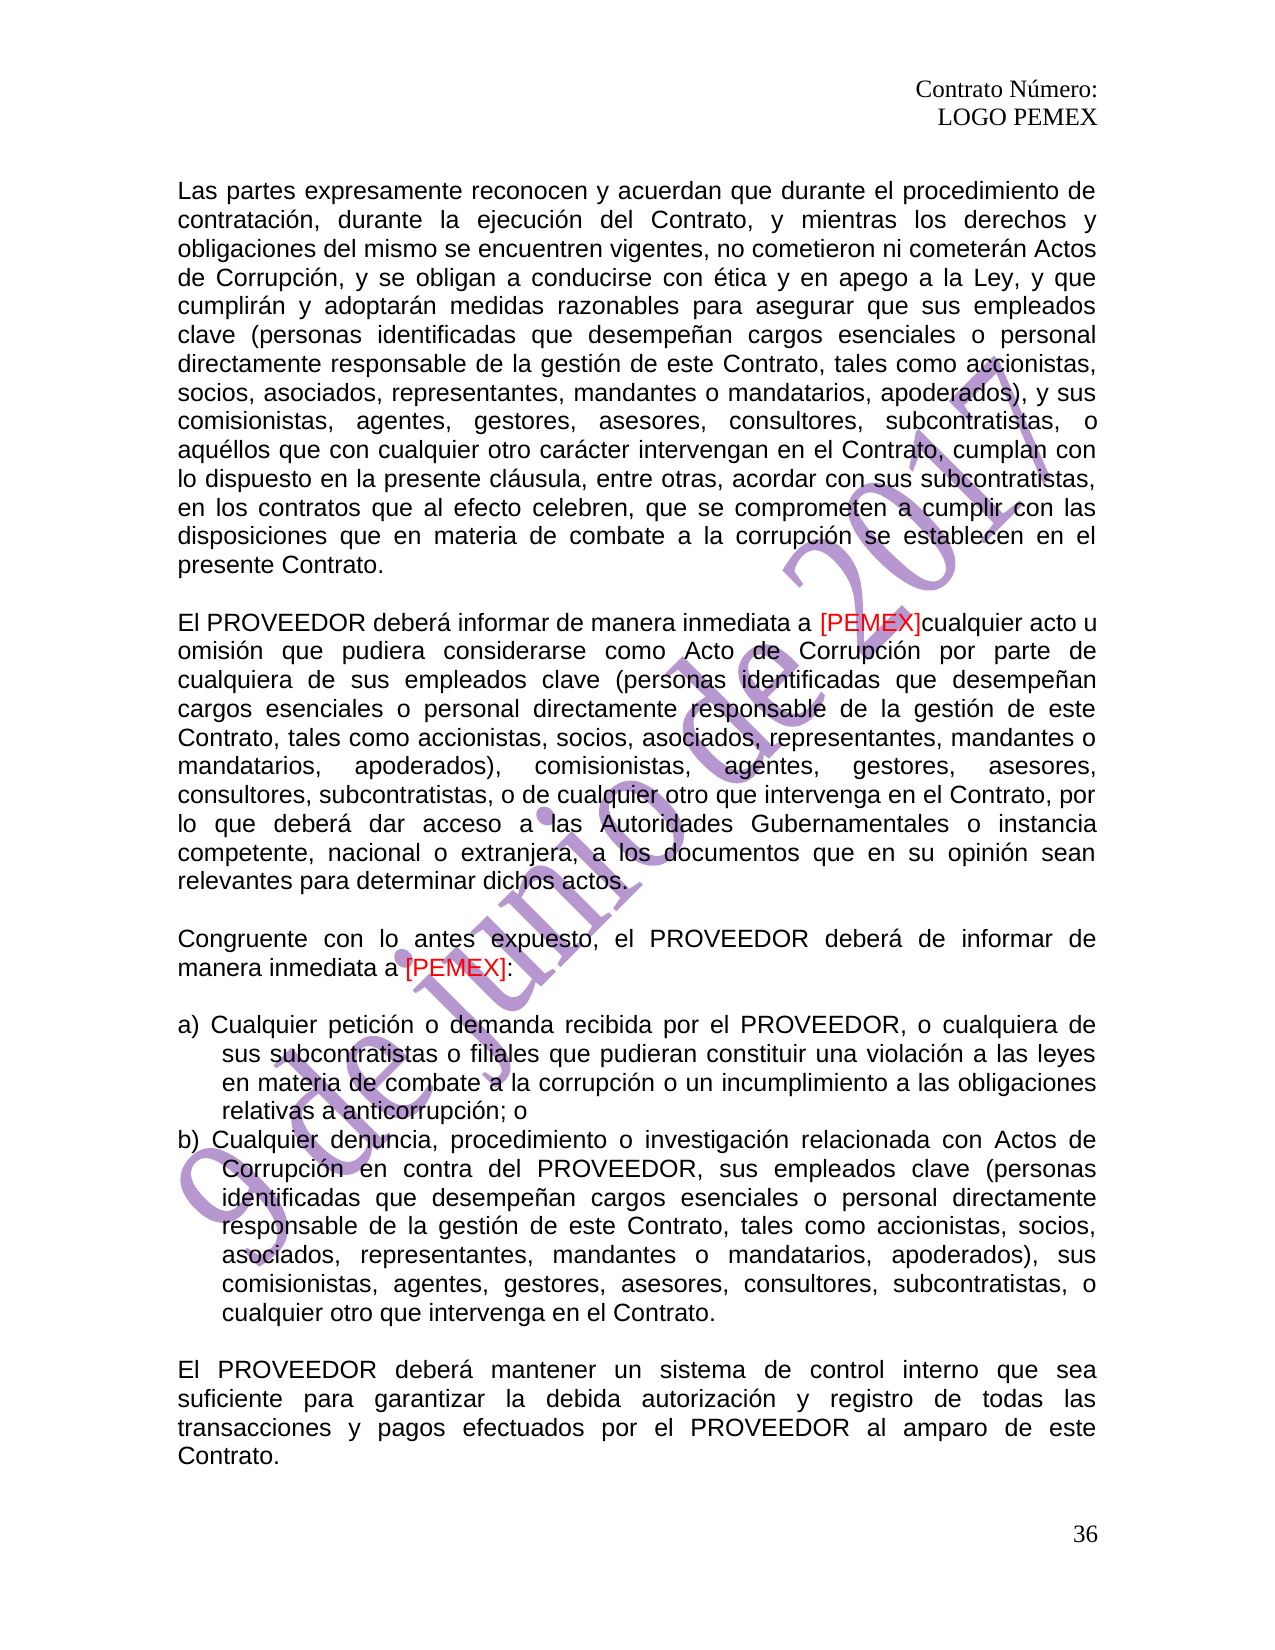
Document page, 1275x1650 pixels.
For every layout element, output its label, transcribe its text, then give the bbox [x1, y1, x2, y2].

text Las partes expresamente reconocen y acuerdan que durante el procedimiento de contratación, durante la ejecución del Contrato, y mientras los derechos y obligaciones del mismo se encuentren vigentes, no cometieron ni cometerán Actos de Corrupción, y se obligan a conducirse con ética y en apego a la Ley, y que cumplirán y adoptarán medidas razonables para asegurar que sus empleados clave (personas identificadas que desempeñan cargos esenciales o personal directamente responsable de la gestión de este Contrato, tales como accionistas, socios, asociados, representantes, mandantes o mandatarios, apoderados), y sus comisionistas, agentes, gestores, asesores, consultores, subcontratistas, o aquéllos que con cualquier otro carácter intervengan en el Contrato, cumplan con lo dispuesto en la presente cláusula, entre otras, acordar con sus subcontratistas, en los contratos que al efecto celebren, que se comprometen a cumplir con las disposiciones que en materia de combate a la corrupción se establecen en el presente Contrato. [177, 176, 1098, 579]
text a) Cualquier petición o demanda recibida por el PROVEEDOR, o cualquiera de sus subcontratistas o filiales que pudieran constituir una violación a las leyes en materia de combate a la corrupción o un incumplimiento a las obligaciones relativas a anticorrupción; o [177, 1010, 1098, 1125]
text b) Cualquier denuncia, procedimiento o investigación relacionada con Actos de Corrupción en contra del PROVEEDOR, sus empleados clave (personas identificadas que desempeñan cargos esenciales o personal directamente responsable de la gestión de este Contrato, tales como accionistas, socios, asociados, representantes, mandantes o mandatarios, apoderados), sus comisionistas, agentes, gestores, asesores, consultores, subcontratistas, o cualquier otro que intervenga en el Contrato. [177, 1125, 1098, 1326]
text El PROVEEDOR deberá mantener un sistema de control interno que sea suficiente para garantizar la debida autorización y registro de todas las transacciones y pagos efectuados por el PROVEEDOR al amparo de este Contrato. [177, 1355, 1098, 1470]
text El PROVEEDOR deberá informar de manera inmediata a [PEMEX]cualquier acto u omisión que pudiera considerarse como Acto de Corrupción por parte de cualquiera de sus empleados clave (personas identificadas que desempeñan cargos esenciales o personal directamente responsable de la gestión de este Contrato, tales como accionistas, socios, asociados, representantes, mandantes o mandatarios, apoderados), comisionistas, agentes, gestores, asesores, consultores, subcontratistas, o de cualquier otro que intervenga en el Contrato, por lo que deberá dar acceso a las Autoridades Gubernamentales o instancia competente, nacional o extranjera, a los documentos que en su opinión sean relevantes para determinar dichos actos. [177, 608, 1098, 895]
text Congruente con lo antes expuesto, el PROVEEDOR deberá de informar de manera inmediata a [PEMEX]: [177, 924, 1098, 981]
